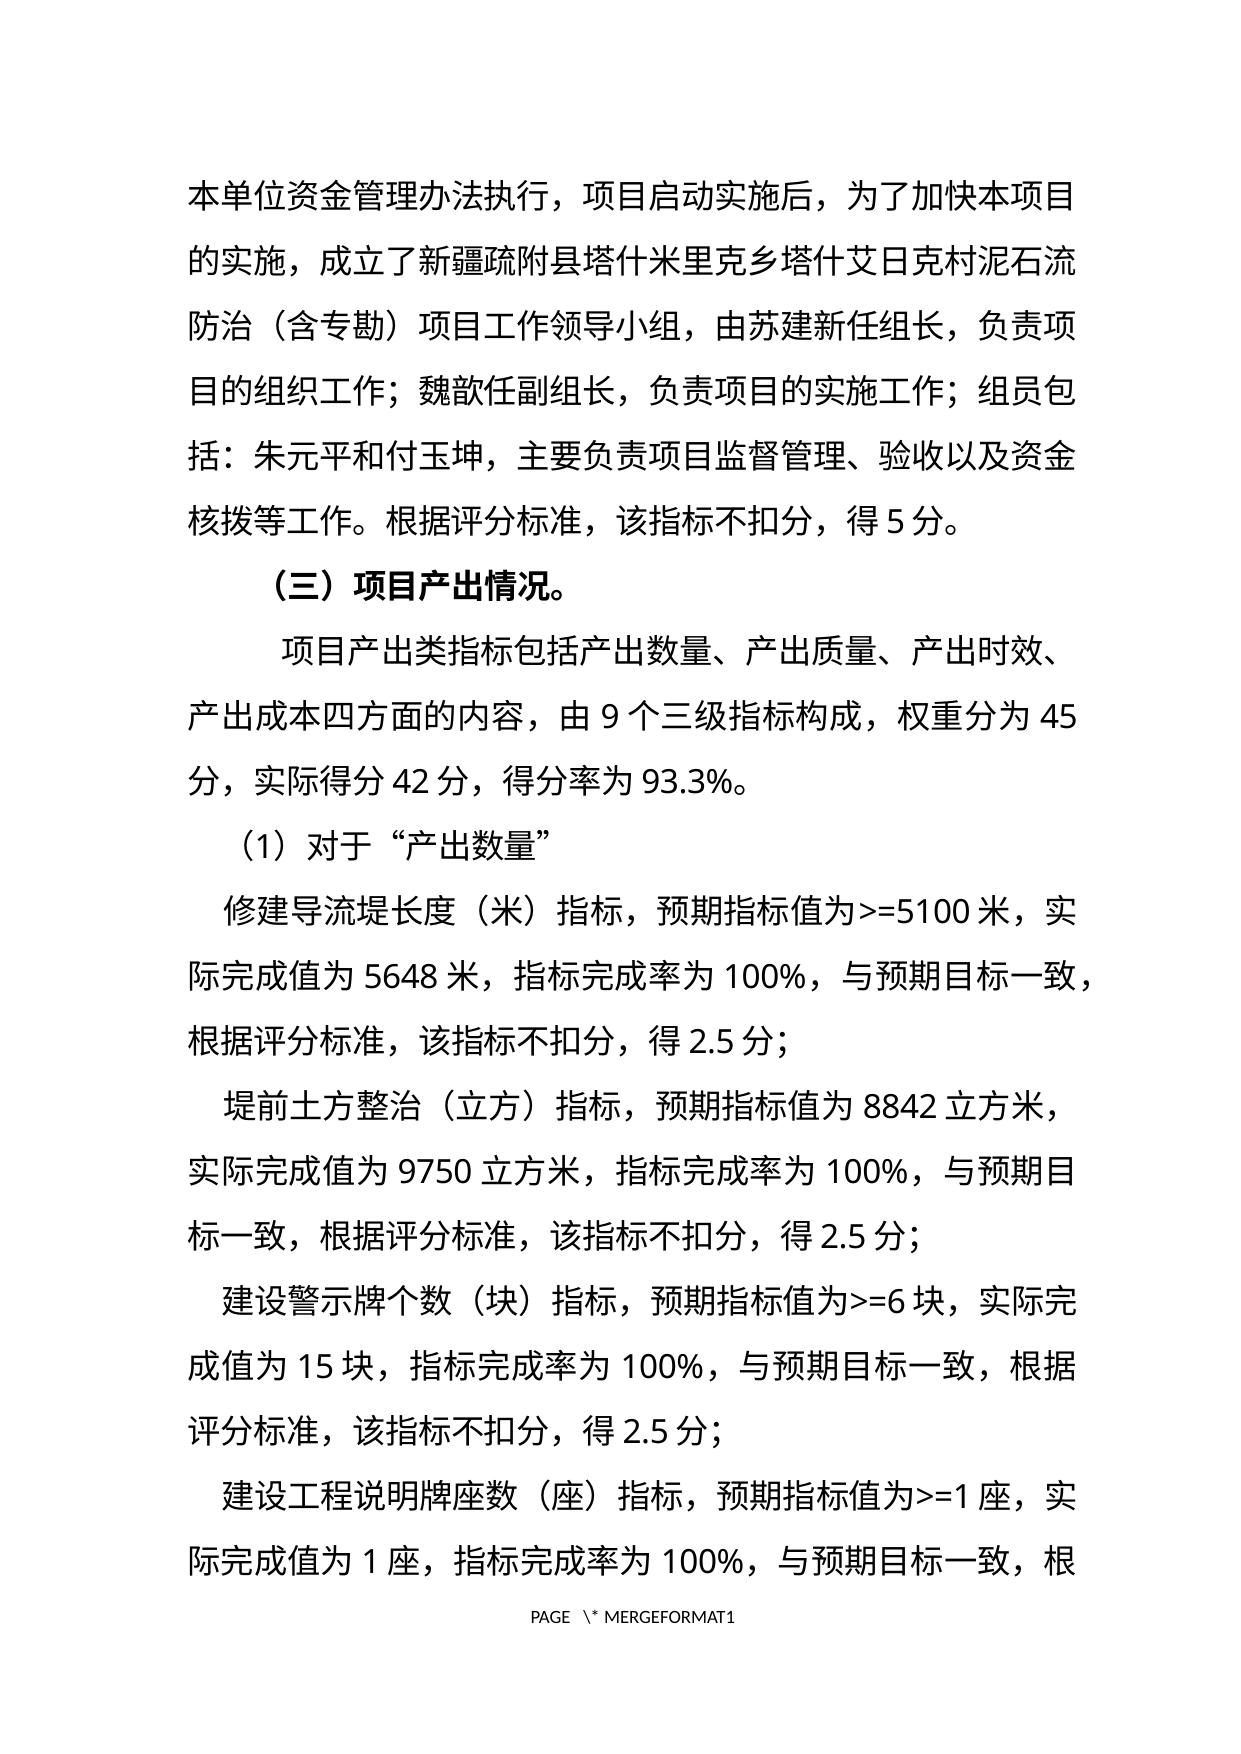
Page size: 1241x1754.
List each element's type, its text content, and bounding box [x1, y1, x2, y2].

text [187, 617, 1078, 1592]
text （三）项目产出情况。 [187, 552, 1078, 617]
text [187, 162, 1078, 552]
